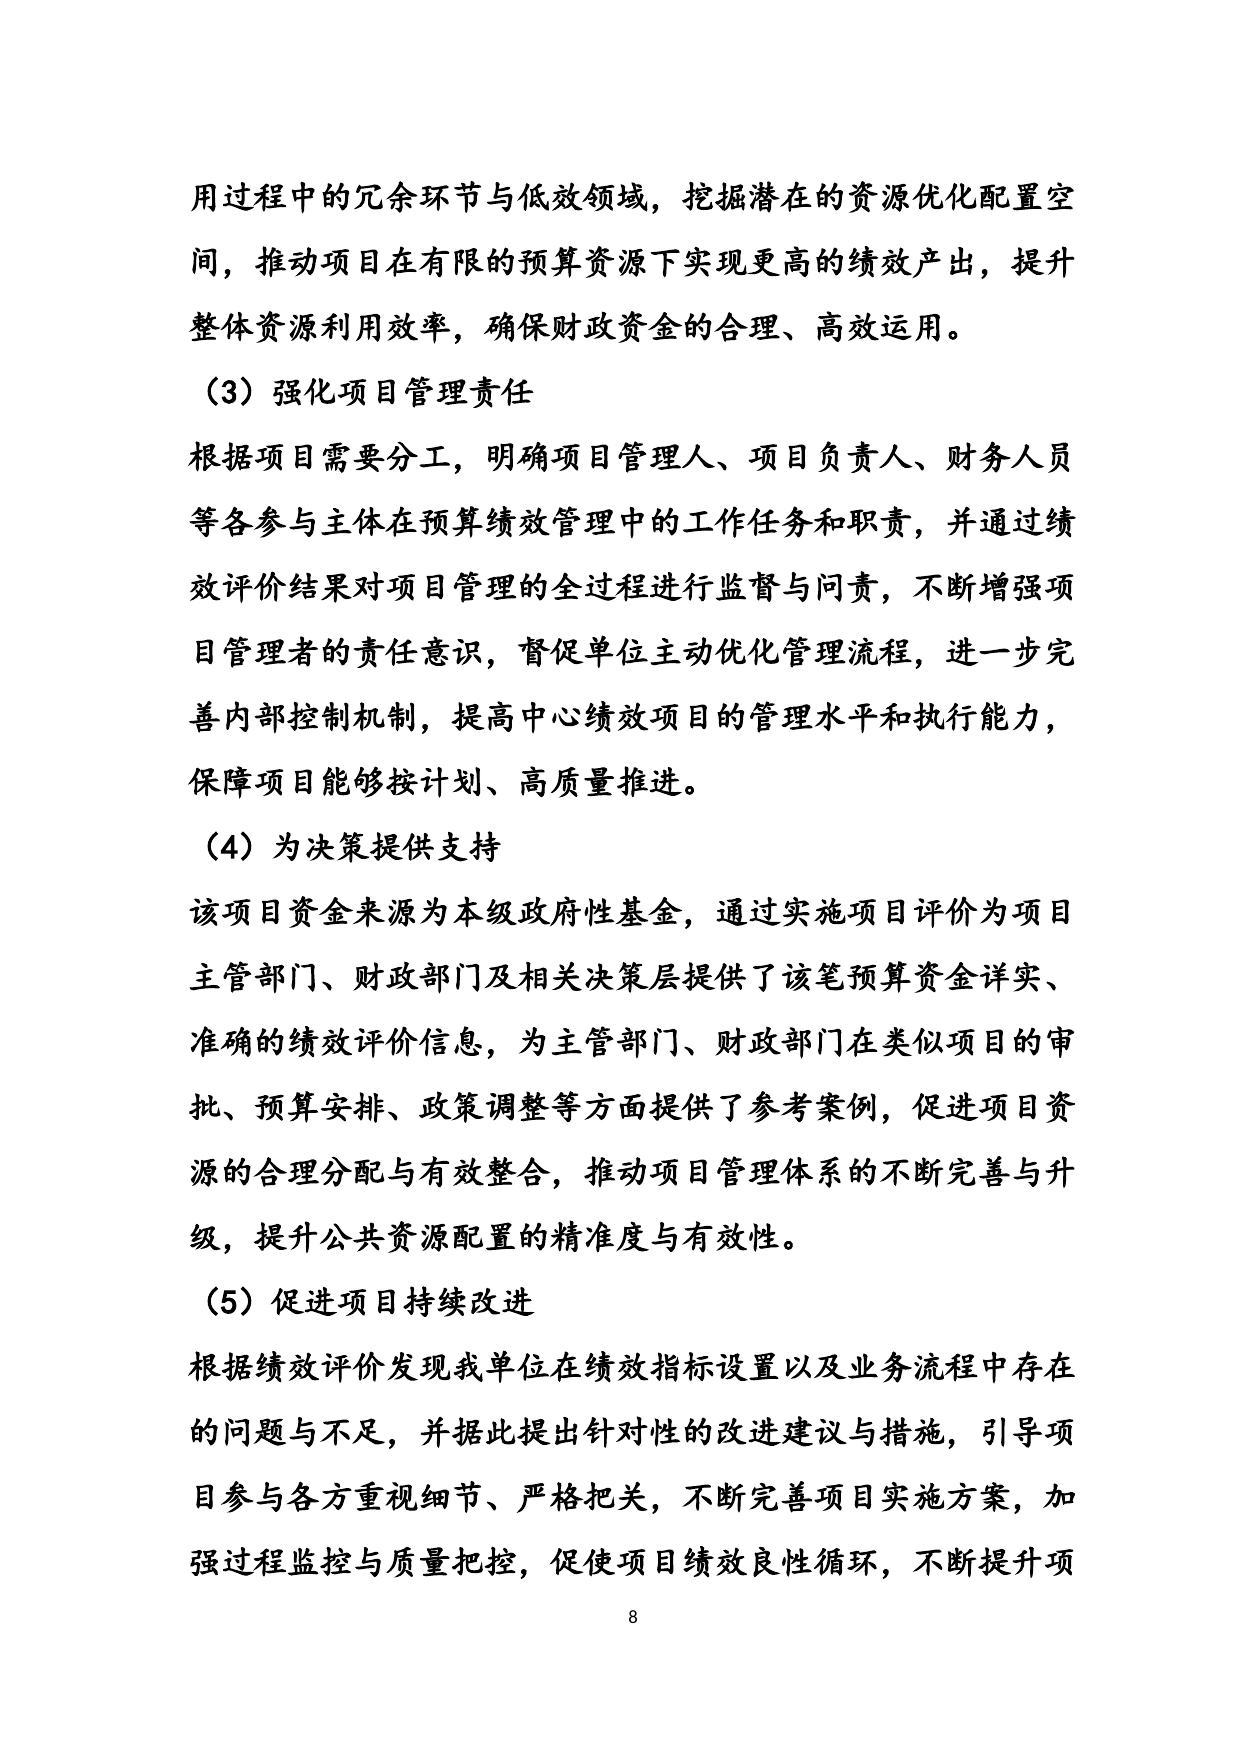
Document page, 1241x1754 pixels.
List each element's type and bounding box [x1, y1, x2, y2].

text [187, 162, 1078, 1592]
